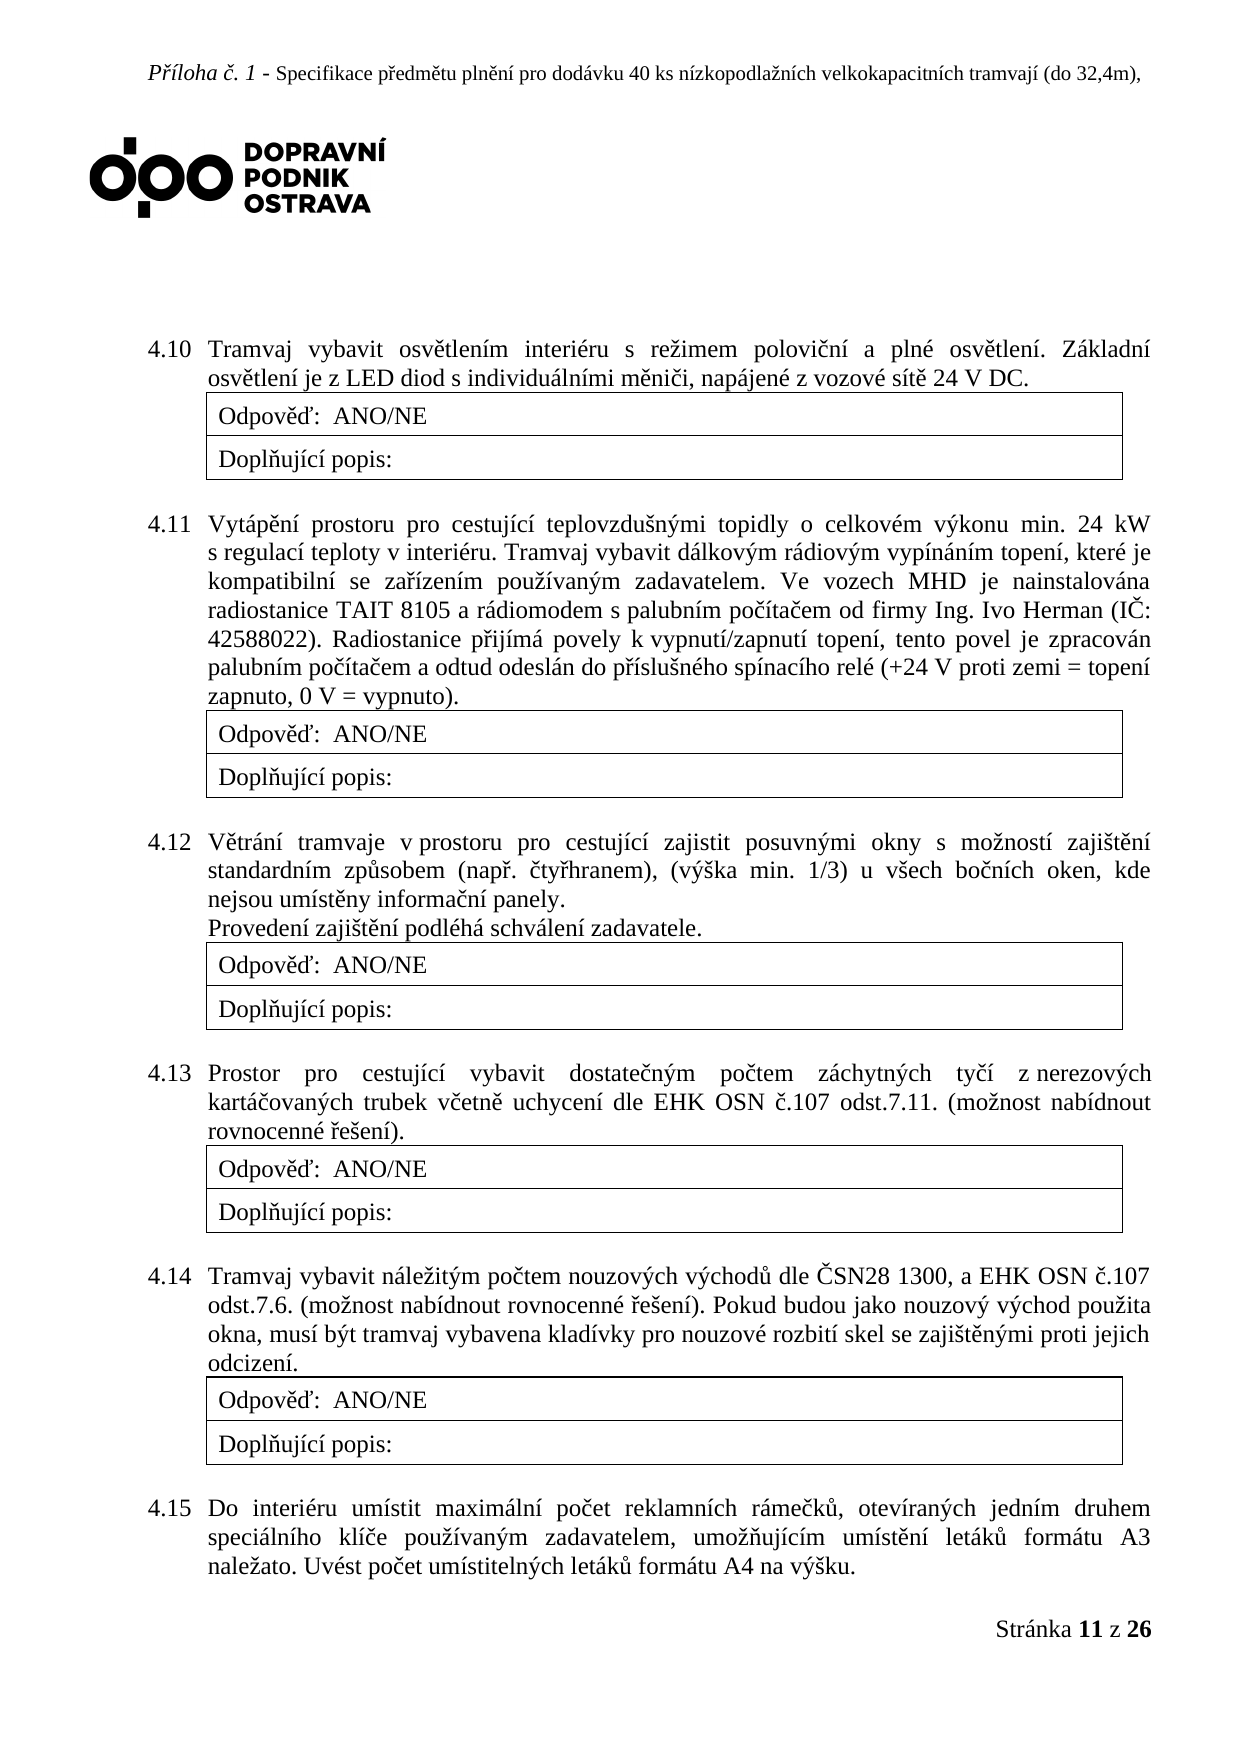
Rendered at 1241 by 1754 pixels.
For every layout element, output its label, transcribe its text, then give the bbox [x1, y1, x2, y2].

picture [89, 137, 387, 218]
table_cell Doplňující popis: [207, 1421, 1122, 1463]
table_header Odpověď: ANO/NE [207, 711, 1122, 753]
list Větrání tramvaje v prostoru pro cestující zajistit posuvnými okny s možností zajištění standardním způsobem (např. čtyřhranem), (výška min. 1/3) u všech bočních oken, kde nejsou umístěny informační panely. [148, 827, 1152, 913]
table_cell Doplňující popis: [207, 436, 1122, 479]
list Tramvaj vybavit náležitým počtem nouzových východů dle ČSN28 1300, a EHK OSN č.107 odst.7.6. (možnost nabídnout rovnocenné řešení). Pokud budou jako nouzový východ použita okna, musí být tramvaj vybavena kladívky pro nouzové rozbití skel se zajištěnými proti jejich odcizení. [148, 1261, 1152, 1376]
table_header Odpověď: ANO/NE [207, 1146, 1122, 1188]
table_header Odpověď: ANO/NE [207, 393, 1122, 435]
text Provedení zajištění podléhá schválení zadavatele. [208, 913, 1152, 942]
table_cell Doplňující popis: [207, 1189, 1122, 1232]
table_cell Doplňující popis: [207, 754, 1122, 797]
list Prostor pro cestující vybavit dostatečným počtem záchytných tyčí z nerezových kartáčovaných trubek včetně uchycení dle EHK OSN č.107 odst.7.11. (možnost nabídnout rovnocenné řešení). [148, 1058, 1152, 1145]
list Tramvaj vybavit osvětlením interiéru s režimem poloviční a plné osvětlení. Základní osvětlení je z LED diod s individuálními měniči, napájené z vozové sítě 24 V DC. [148, 334, 1152, 392]
list Vytápění prostoru pro cestující teplovzdušnými topidly o celkovém výkonu min. 24 kW s regulací teploty v interiéru. Tramvaj vybavit dálkovým rádiovým vypínáním topení, které je kompatibilní se zařízením používaným zadavatelem. Ve vozech MHD je nainstalována radiostanice TAIT 8105 a rádiomodem s palubním počítačem od firmy Ing. Ivo Herman (IČ: 42588022). Radiostanice přijímá povely k vypnutí/zapnutí topení, tento povel je zpracován palubním počítačem a odtud odeslán do příslušného spínacího relé (+24 V proti zemi = topení zapnuto, 0 V = vypnuto). [148, 509, 1152, 710]
table_header Odpověď: ANO/NE [207, 943, 1122, 985]
table_header Odpověď: ANO/NE [207, 1378, 1122, 1420]
table_cell Doplňující popis: [207, 986, 1122, 1029]
list Do interiéru umístit maximální počet reklamních rámečků, otevíraných jedním druhem speciálního klíče používaným zadavatelem, umožňujícím umístění letáků formátu A3 naležato. Uvést počet umístitelných letáků formátu A4 na výšku. [148, 1493, 1152, 1579]
